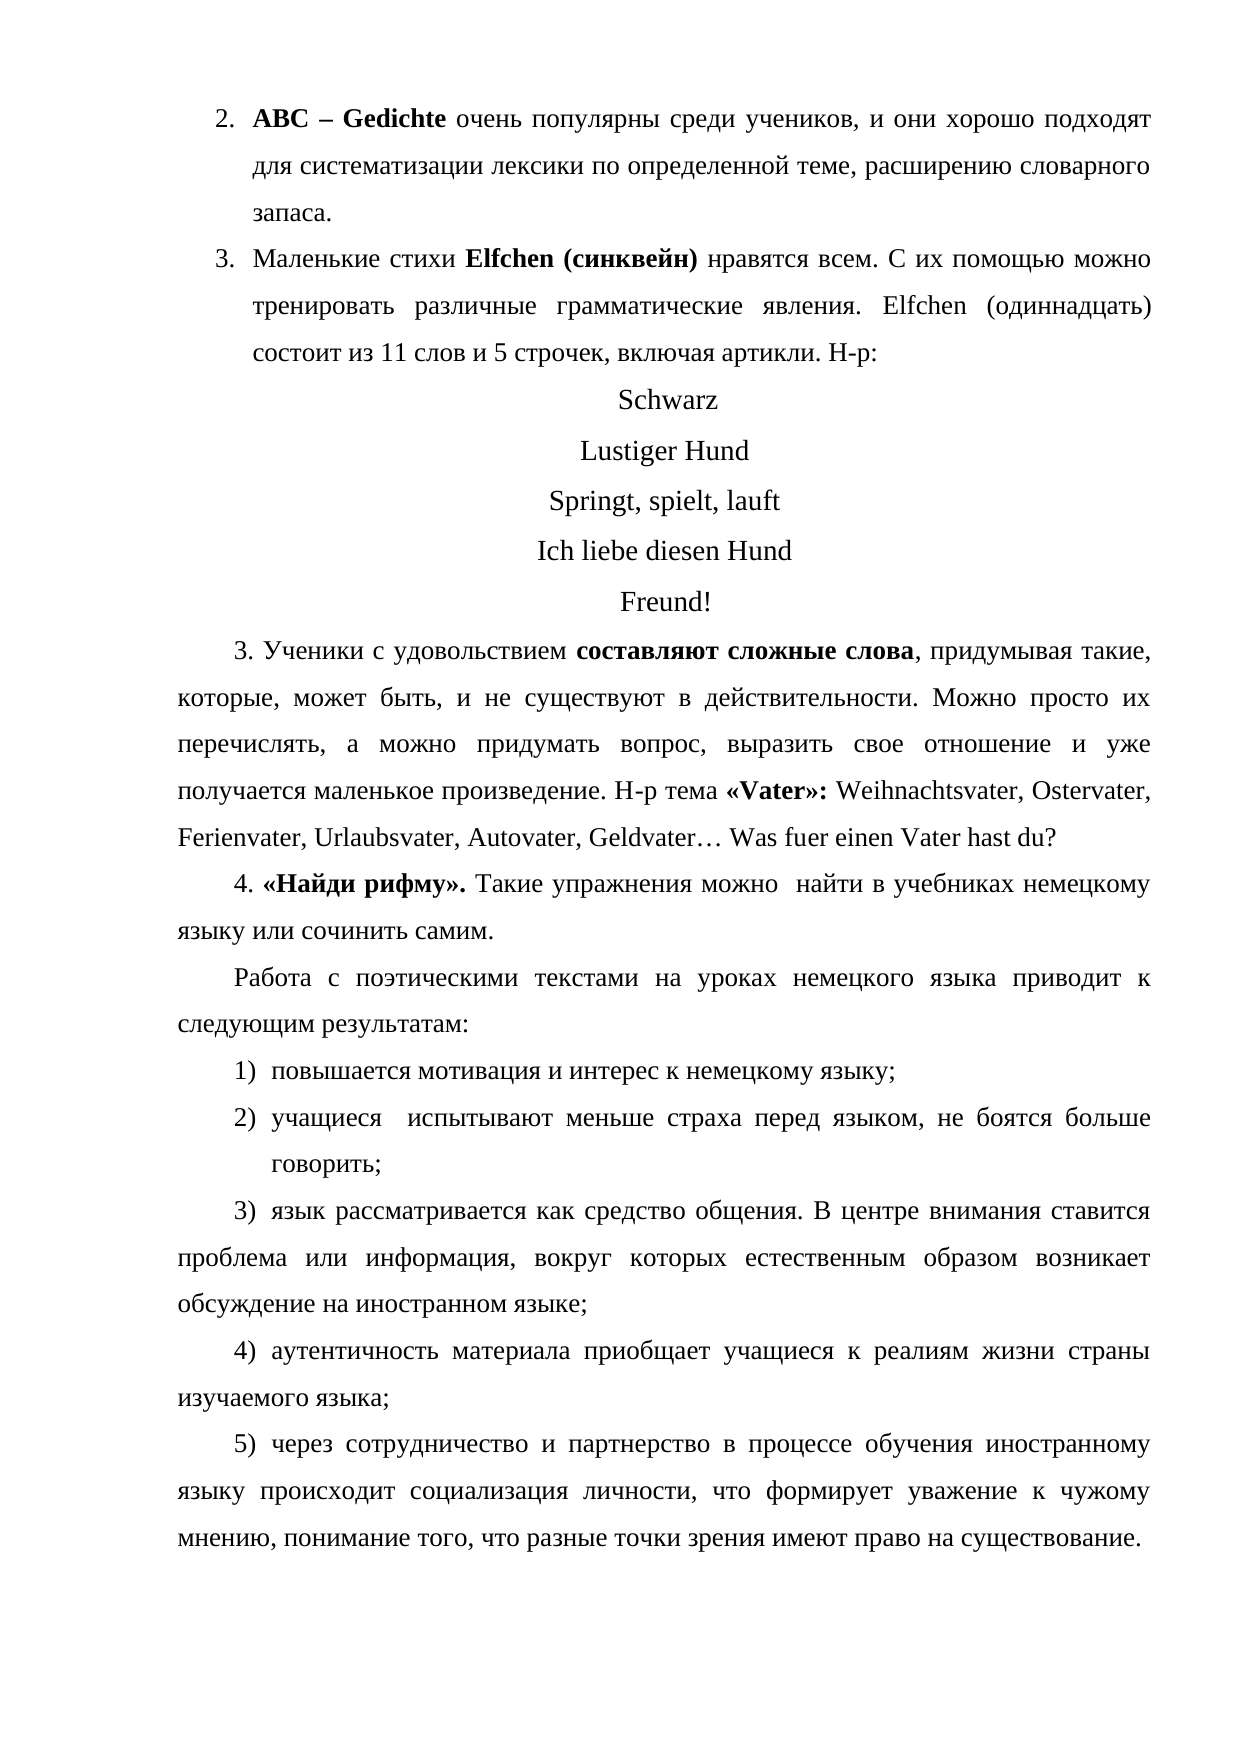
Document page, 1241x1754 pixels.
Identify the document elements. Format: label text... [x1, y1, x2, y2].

list язык рассматривается как средство общения. В центре внимания ставится проблема или информация, вокруг которых естественным образом возникает обсуждение на иностранном языке; [177, 1194, 1152, 1318]
list через сотрудничество и партнерство в процессе обучения иностранному языку происходит социализация личности, что формирует уважение к чужому мнению, понимание того, что разные точки зрения имеют право на существование. [177, 1427, 1152, 1552]
list повышается мотивация и интерес к немецкому языку; [233, 1054, 1152, 1085]
text Lustiger Hund [177, 433, 1152, 466]
text 4. «Найди рифму». Такие упражнения можно найти в учебниках немецкому языку или сочинить самим. [177, 867, 1152, 945]
list учащиеся испытывают меньше страха перед языком, не боятся больше говорить; [233, 1101, 1152, 1178]
text Работа с поэтическими текстами на уроках немецкого языка приводит к следующим результатам: [177, 961, 1152, 1038]
list Маленькие стихи Elfchen (синквейн) нравятся всем. С их помощью можно тренировать различные грамматические явления. Elfchen (одиннадцать) состоит из 11 слов и 5 строчек, включая артикли. Н-р: [215, 242, 1152, 367]
text Ich liebe diesen Hund [177, 533, 1152, 567]
text Schwarz [177, 382, 1152, 416]
text Freund! [177, 584, 1152, 617]
text 3. Ученики с удовольствием составляют сложные слова, придумывая такие, которые, может быть, и не существуют в действительности. Можно просто их перечислять, а можно придумать вопрос, выразить свое отношение и уже получается маленькое произведение. Н-р тема «Vater»: Weihnachtsvater, Ostervater, Ferienvater, Urlaubsvater, Autovater, Geldvater… Was fuеr einen Vater hast du? [177, 634, 1152, 852]
list ABC – Gedichte очень популярны среди учеников, и они хорошо подходят для систематизации лексики по определенной теме, расширению словарного запаса. [215, 102, 1152, 227]
list аутентичность материала приобщает учащиеся к реалиям жизни страны изучаемого языка; [177, 1334, 1152, 1412]
text Springt, spielt, lauft [177, 483, 1152, 517]
